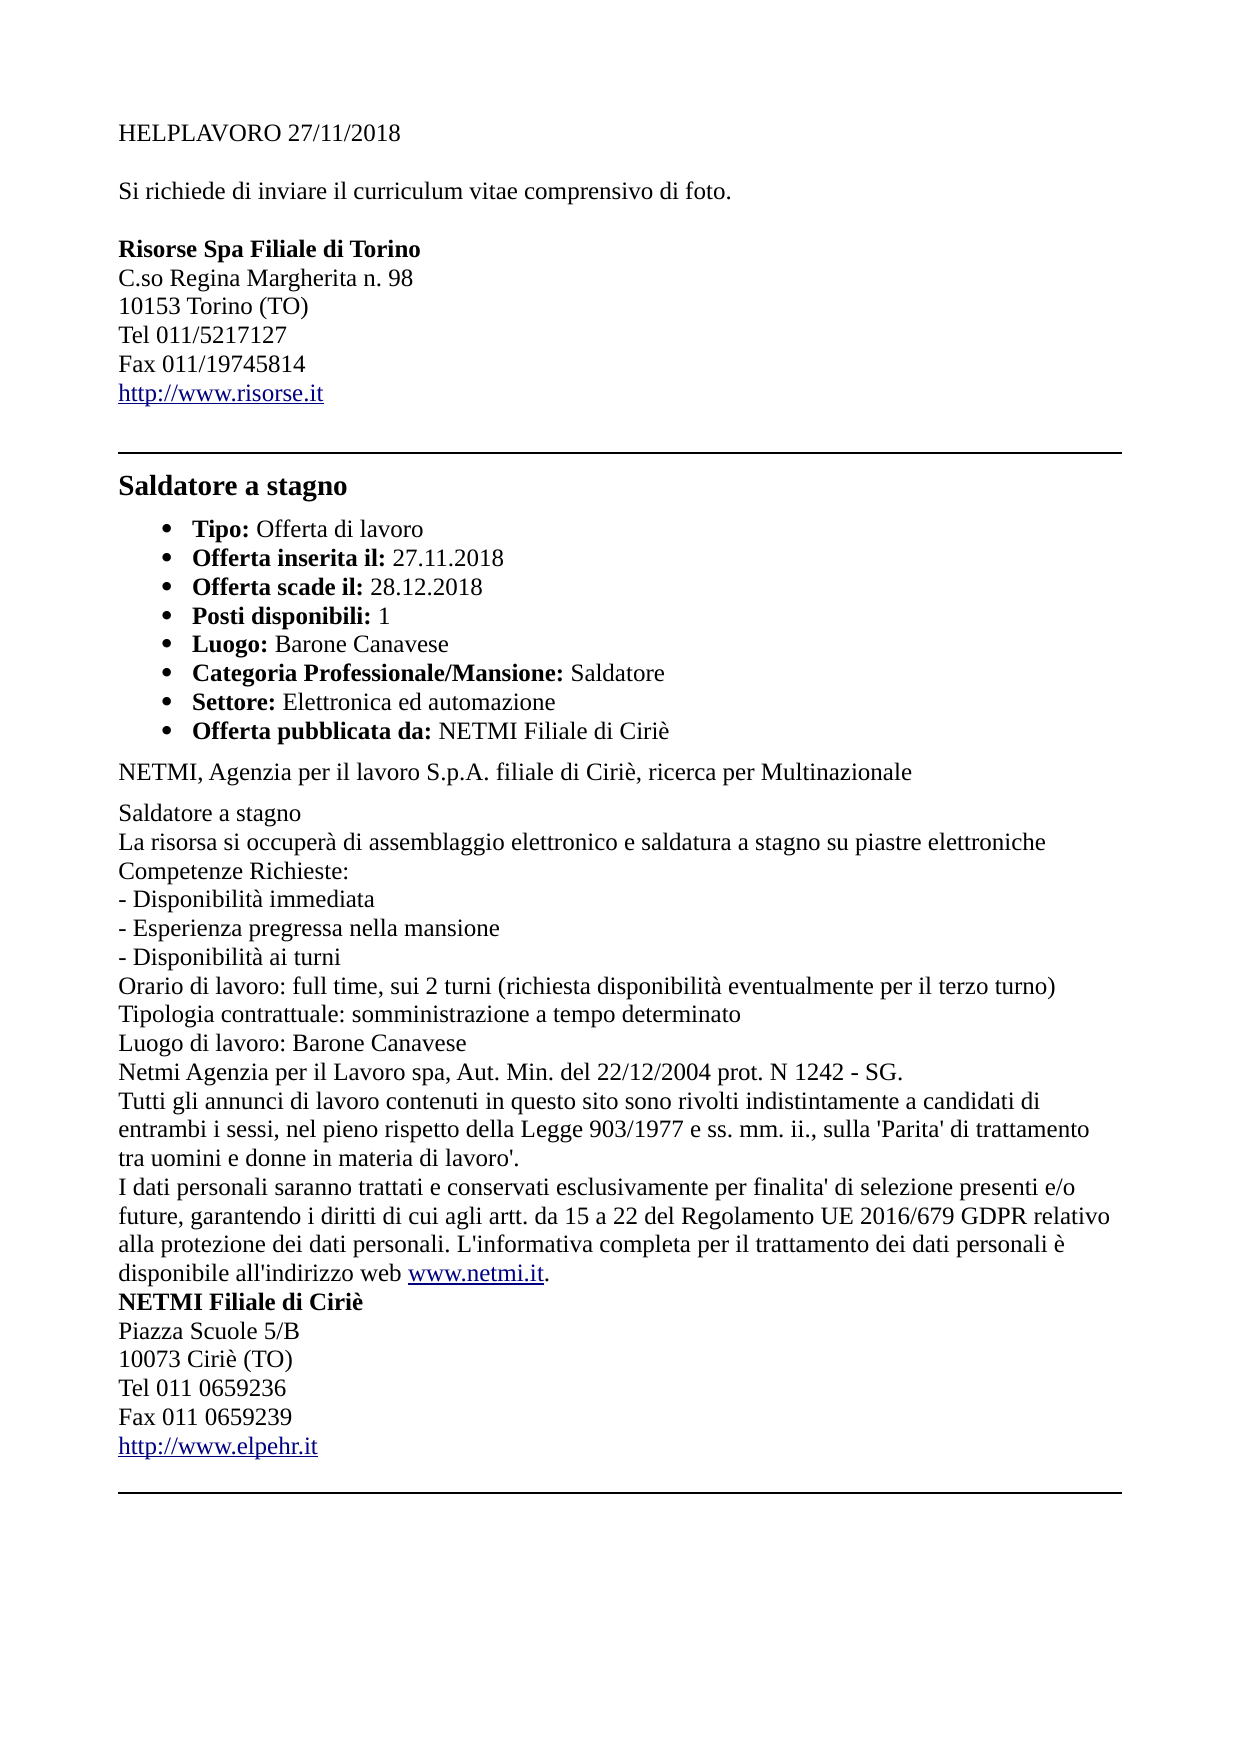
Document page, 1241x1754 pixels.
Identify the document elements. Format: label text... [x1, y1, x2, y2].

subtitle Saldatore a stagno [118, 468, 1122, 502]
text Piazza Scuole 5/B 10073 Ciriè (TO) Tel 011 0659236 Fax 011 0659239 http://www.elpehr.it [118, 1316, 1122, 1492]
list Settore: Elettronica ed automazione [162, 687, 1122, 716]
text Competenze Richieste: [118, 856, 1122, 884]
text Orario di lavoro: full time, sui 2 turni (richiesta disponibilità eventualmente per il terzo turno) [118, 971, 1122, 999]
text La risorsa si occuperà di assemblaggio elettronico e saldatura a stagno su piastre elettroniche [118, 827, 1122, 856]
list Offerta scade il: 28.12.2018 [162, 572, 1122, 601]
text C.so Regina Margherita n. 98 10153 Torino (TO) Tel 011/5217127 Fax 011/19745814 http://www.risorse.it [118, 263, 1122, 406]
list Categoria Professionale/Mansione: Saldatore [162, 658, 1122, 687]
subtitle Risorse Spa Filiale di Torino [118, 234, 1122, 263]
list Posti disponibili: 1 [162, 601, 1122, 629]
text Saldatore a stagno [118, 798, 1122, 827]
list Offerta inserita il: 27.11.2018 [162, 543, 1122, 572]
text Si richiede di inviare il curriculum vitae comprensivo di foto. [118, 176, 1122, 205]
text Tutti gli annunci di lavoro contenuti in questo sito sono rivolti indistintamente a candidati di entrambi i sessi, nel pieno rispetto della Legge 903/1977 e ss. mm. ii., sulla 'Parita' di trattamento tra uomini e donne in materia di lavoro'. [118, 1086, 1122, 1172]
text - Disponibilità immediata [118, 884, 1122, 913]
text NETMI, Agenzia per il lavoro S.p.A. filiale di Ciriè, ricerca per Multinazionale [118, 757, 1122, 786]
list Tipo: Offerta di lavoro [162, 514, 1122, 543]
text I dati personali saranno trattati e conservati esclusivamente per finalita' di selezione presenti e/o future, garantendo i diritti di cui agli artt. da 15 a 22 del Regolamento UE 2016/679 GDPR relativo alla protezione dei dati personali. L'informativa completa per il trattamento dei dati personali è disponibile all'indirizzo web www.netmi.it. [118, 1172, 1122, 1287]
text Netmi Agenzia per il Lavoro spa, Aut. Min. del 22/12/2004 prot. N 1242 - SG. [118, 1057, 1122, 1086]
list Offerta pubblicata da: NETMI Filiale di Ciriè [162, 716, 1122, 744]
list Luogo: Barone Canavese [162, 629, 1122, 658]
text - Esperienza pregressa nella mansione [118, 913, 1122, 942]
text Luogo di lavoro: Barone Canavese [118, 1028, 1122, 1057]
subtitle NETMI Filiale di Ciriè [118, 1287, 1122, 1316]
text - Disponibilità ai turni [118, 942, 1122, 971]
text Tipologia contrattuale: somministrazione a tempo determinato [118, 999, 1122, 1028]
